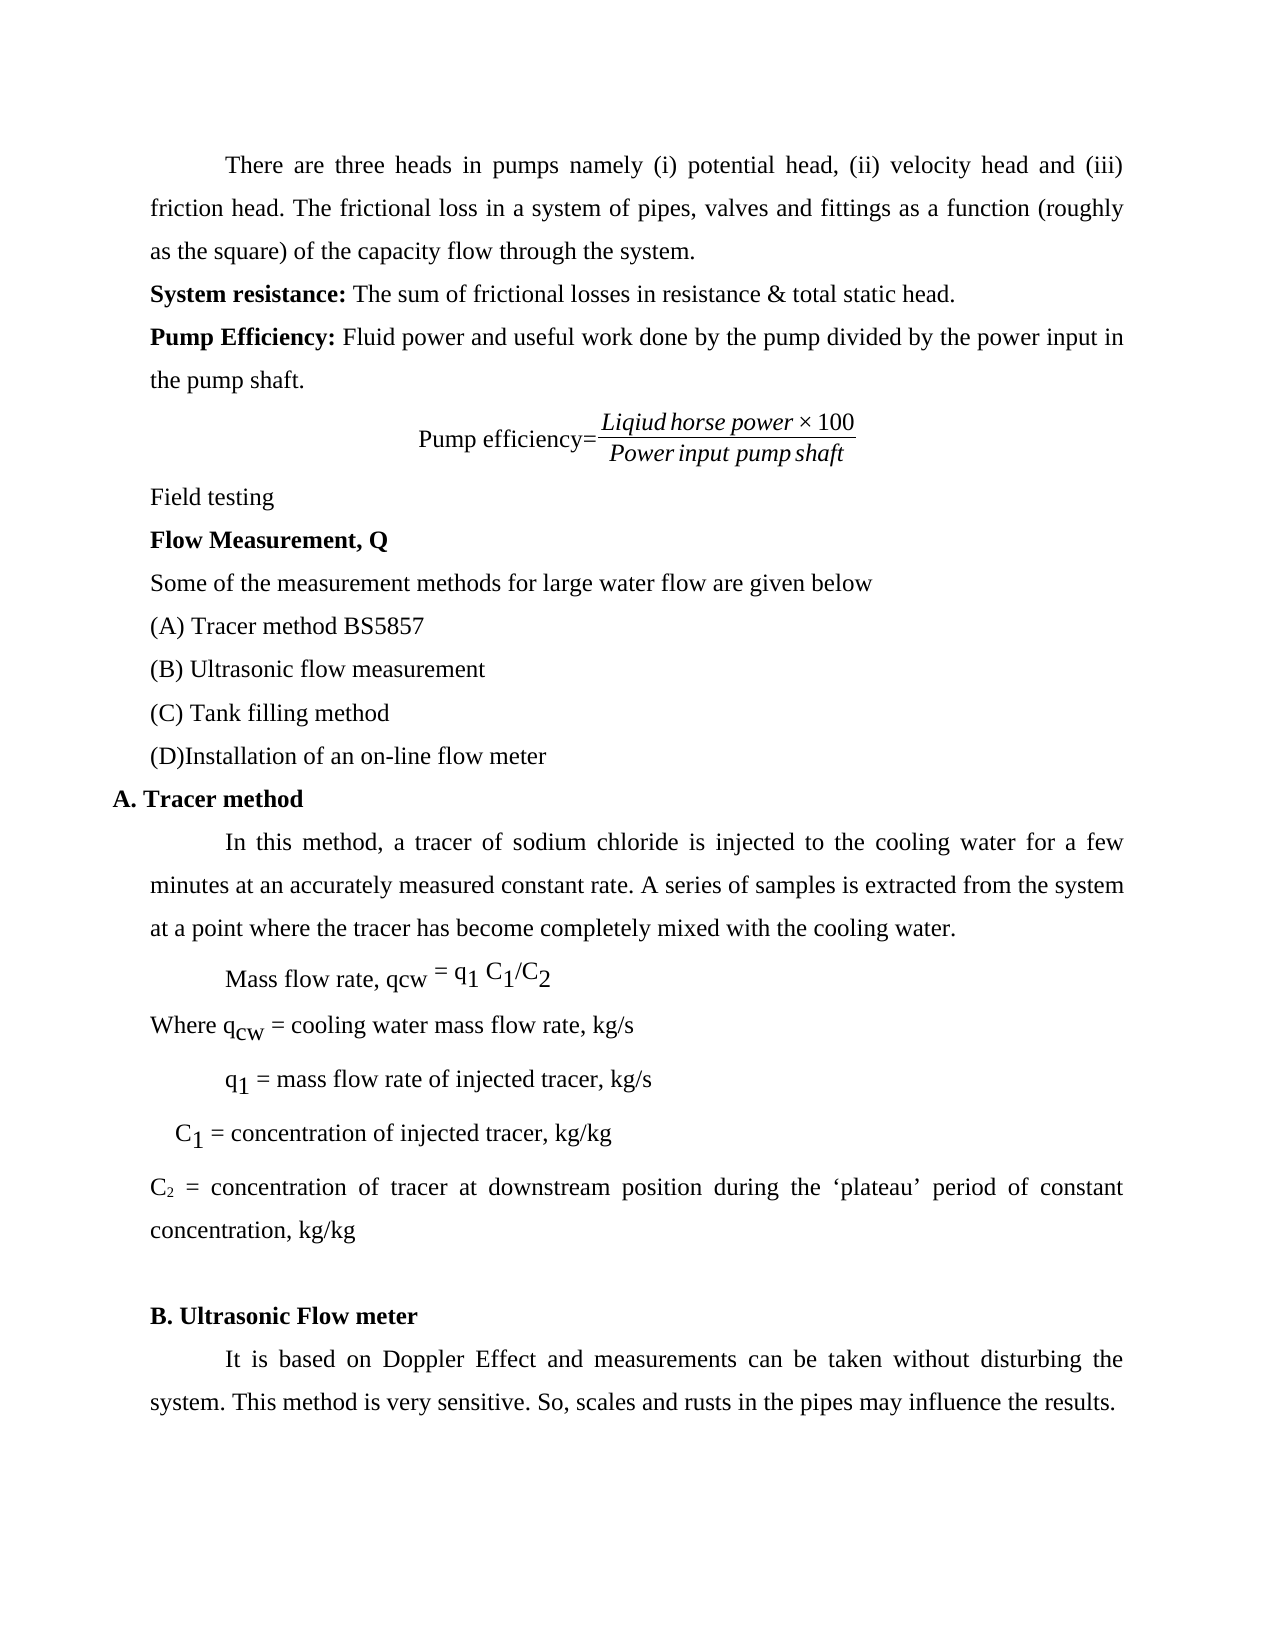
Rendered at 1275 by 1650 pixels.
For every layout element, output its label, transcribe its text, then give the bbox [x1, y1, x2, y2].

text Pump efficiency= [150, 409, 1125, 468]
text Pump Efficiency: Fluid power and useful work done by the pump divided by the power input in the pump shaft. [150, 322, 1125, 394]
text B. Ultrasonic Flow meter [150, 1301, 1125, 1330]
text Flow Measurement, Q [150, 525, 1125, 554]
text In this method, a tracer of sodium chloride is injected to the cooling water for a few minutes at an accurately measured constant rate. A series of samples is extracted from the system at a point where the tracer has become completely mixed with the cooling water. [150, 827, 1125, 942]
text A. Tracer method [112, 784, 1125, 813]
text C2 = concentration of tracer at downstream position during the ‘plateau’ period of constant concentration, kg/kg [150, 1172, 1125, 1244]
text Where qcw = cooling water mass flow rate, kg/s [150, 1010, 1125, 1046]
text Mass flow rate, qcw = q1 C1/C2 [150, 956, 1125, 992]
text System resistance: The sum of frictional losses in resistance & total static head. [150, 279, 1125, 308]
text (D)Installation of an on-line flow meter [150, 741, 1125, 769]
text (A) Tracer method BS5857 [150, 611, 1125, 640]
text (B) Ultrasonic flow measurement [150, 654, 1125, 683]
text Field testing [150, 482, 1125, 511]
text Some of the measurement methods for large water flow are given below [150, 568, 1125, 597]
text q1 = mass flow rate of injected tracer, kg/s [150, 1064, 1125, 1100]
text There are three heads in pumps namely (i) potential head, (ii) velocity head and (iii) friction head. The frictional loss in a system of pipes, valves and fittings as a function (roughly as the square) of the capacity flow through the system. [150, 150, 1125, 265]
text C1 = concentration of injected tracer, kg/kg [150, 1118, 1125, 1154]
text It is based on Doppler Effect and measurements can be taken without disturbing the system. This method is very sensitive. So, scales and rusts in the pipes may influence the results. [150, 1344, 1125, 1416]
text (C) Tank filling method [150, 698, 1125, 726]
